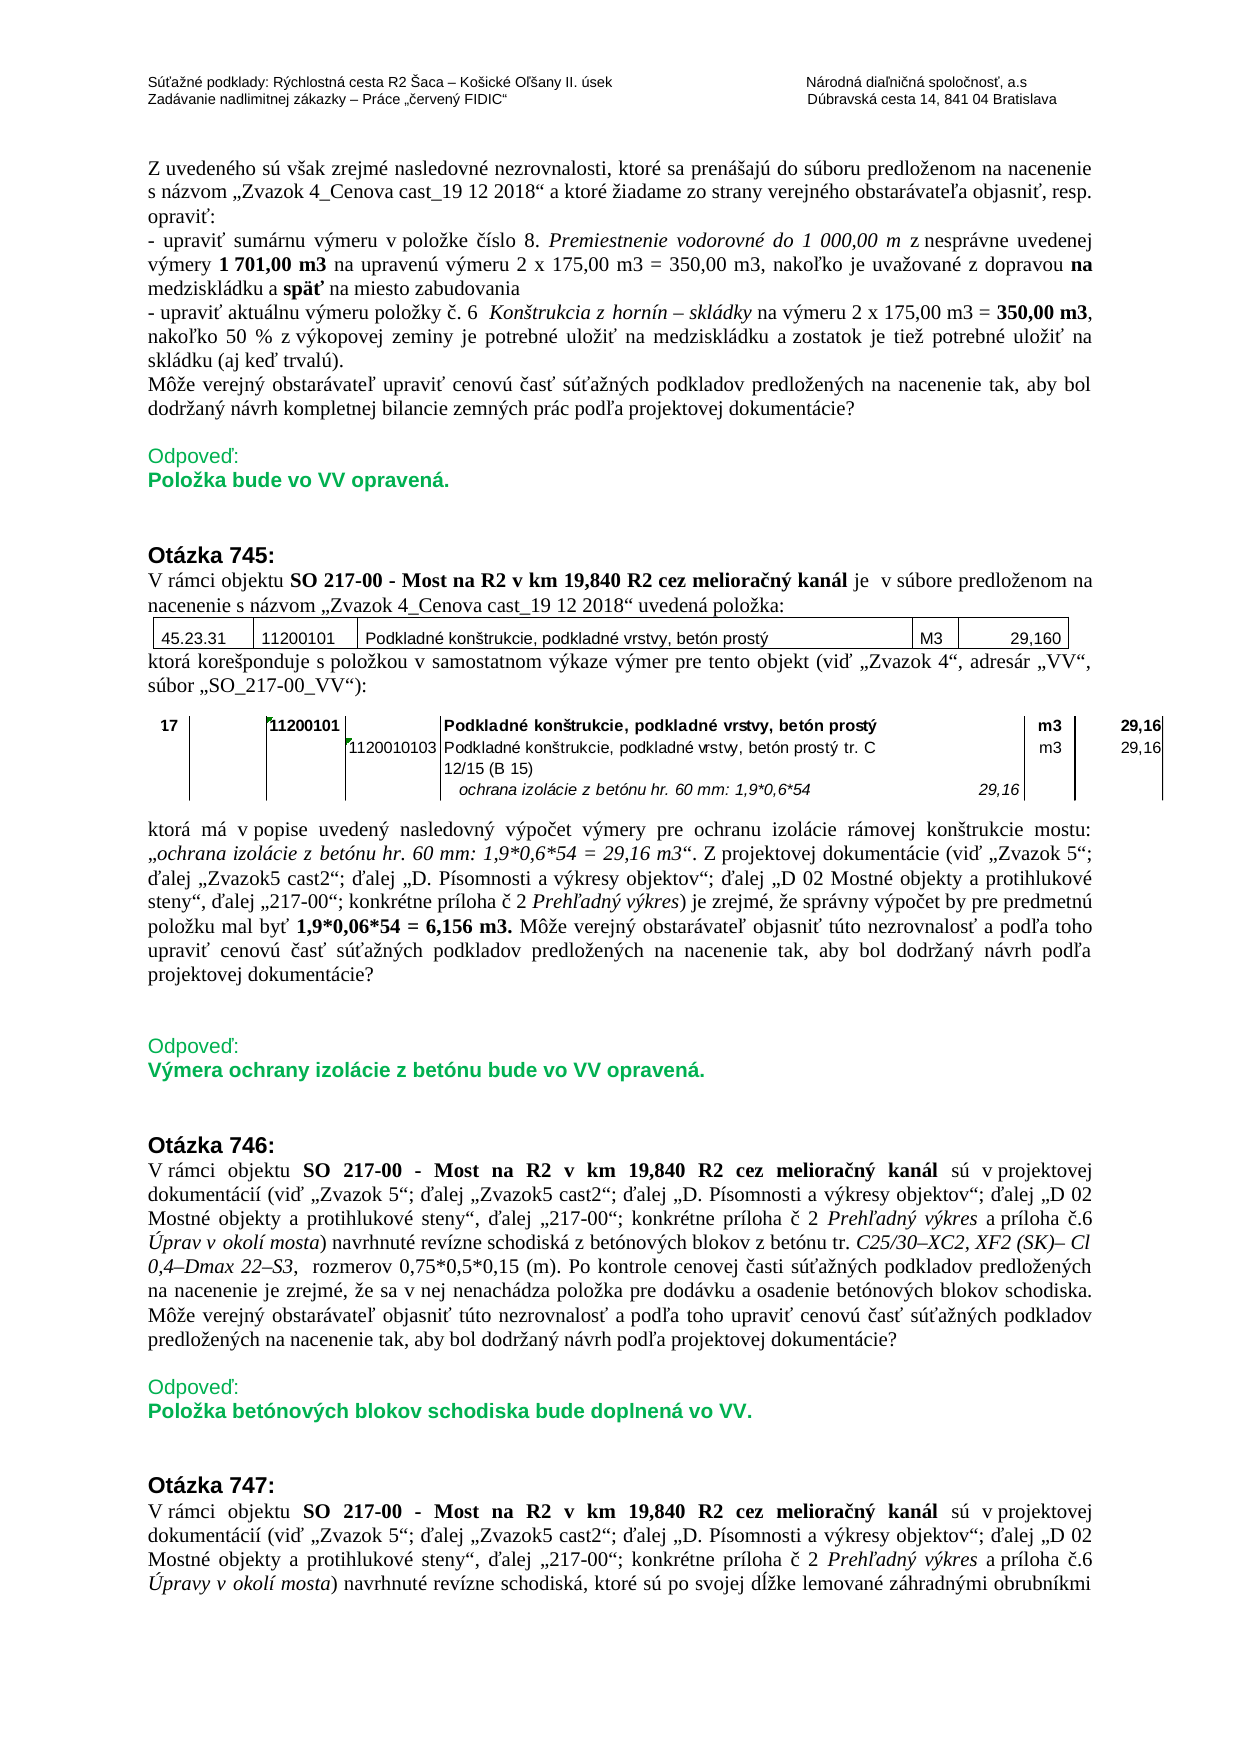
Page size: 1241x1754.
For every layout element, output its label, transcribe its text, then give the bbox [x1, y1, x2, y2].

text Môže verejný obstarávateľ upraviť cenovú časť súťažných podkladov predložených na nacenenie tak, aby bol dodržaný návrh kompletnej bilancie zemných prác podľa projektovej dokumentácie? [148, 372, 1093, 420]
table_header 45.23.31 [154, 618, 253, 648]
table_header 29,160 [959, 618, 1068, 648]
text Odpoveď: [148, 1375, 1093, 1399]
text Otázka 745: [148, 542, 1093, 568]
text Odpoveď: [148, 1034, 1093, 1058]
table_header 11200101 [254, 618, 357, 648]
text V rámci objektu SO 217-00 - Most na R2 v km 19,840 R2 cez melioračný kanál je v súbore predloženom na nacenenie s názvom „Zvazok 4_Cenova cast_19 12 2018“ uvedená položka: [148, 568, 1093, 617]
text - upraviť aktuálnu výmeru položky č. 6 Konštrukcia z hornín – skládky na výmeru 2 x 175,00 m3 = 350,00 m3, nakoľko 50 % z výkopovej zeminy je potrebné uložiť na medziskládku a zostatok je tiež potrebné uložiť na skládku (aj keď trvalú). [148, 300, 1093, 372]
text ktorá korešponduje s položkou v samostatnom výkaze výmer pre tento objekt (viď „Zvazok 4“, adresár „VV“, súbor „SO_217-00_VV“): [148, 649, 1093, 697]
text Položka betónových blokov schodiska bude doplnená vo VV. [148, 1399, 1093, 1423]
text Položka bude vo VV opravená. [148, 468, 1093, 492]
text Výmera ochrany izolácie z betónu bude vo VV opravená. [148, 1058, 1093, 1082]
text Otázka 746: [148, 1132, 1093, 1158]
text ktorá má v popise uvedený nasledovný výpočet výmery pre ochranu izolácie rámovej konštrukcie mostu: „ochrana izolácie z betónu hr. 60 mm: 1,9*0,6*54 = 29,16 m3“. Z projektovej dokumentácie (viď „Zvazok 5“; ďalej „Zvazok5 cast2“; ďalej „D. Písomnosti a výkresy objektov“; ďalej „D 02 Mostné objekty a protihlukové steny“, ďalej „217-00“; konkrétne príloha č 2 Prehľadný výkres) je zrejmé, že správny výpočet by pre predmetnú položku mal byť 1,9*0,06*54 = 6,156 m3. Môže verejný obstarávateľ objasniť túto nezrovnalosť a podľa toho upraviť cenovú časť súťažných podkladov predložených na nacenenie tak, aby bol dodržaný návrh podľa projektovej dokumentácie? [148, 697, 1093, 986]
text Odpoveď: [148, 444, 1093, 468]
text Otázka 747: [148, 1472, 1093, 1499]
text - upraviť sumárnu výmeru v položke číslo 8. Premiestnenie vodorovné do 1 000,00 m z nesprávne uvedenej výmery 1 701,00 m3 na upravenú výmeru 2 x 175,00 m3 = 350,00 m3, nakoľko je uvažované z dopravou na medziskládku a späť na miesto zabudovania [148, 228, 1093, 300]
table_header M3 [913, 618, 958, 648]
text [148, 1499, 1093, 1595]
text V rámci objektu SO 217-00 - Most na R2 v km 19,840 R2 cez melioračný kanál sú v projektovej dokumentácií (viď „Zvazok 5“; ďalej „Zvazok5 cast2“; ďalej „D. Písomnosti a výkresy objektov“; ďalej „D 02 Mostné objekty a protihlukové steny“, ďalej „217-00“; konkrétne príloha č 2 Prehľadný výkres a príloha č.6 Úprav v okolí mosta) navrhnuté revízne schodiská z betónových blokov z betónu tr. C25/30–XC2, XF2 (SK)– Cl 0,4–Dmax 22–S3, rozmerov 0,75*0,5*0,15 (m). Po kontrole cenovej časti súťažných podkladov predložených na nacenenie je zrejmé, že sa v nej nenachádza položka pre dodávku a osadenie betónových blokov schodiska. Môže verejný obstarávateľ objasniť túto nezrovnalosť a podľa toho upraviť cenovú časť súťažných podkladov predložených na nacenenie tak, aby bol dodržaný návrh podľa projektovej dokumentácie? [148, 1158, 1093, 1351]
text Z uvedeného sú však zrejmé nasledovné nezrovnalosti, ktoré sa prenášajú do súboru predloženom na nacenenie s názvom „Zvazok 4_Cenova cast_19 12 2018“ a ktoré žiadame zo strany verejného obstarávateľa objasniť, resp. opraviť: [148, 155, 1093, 228]
table_header Podkladné konštrukcie, podkladné vrstvy, betón prostý [358, 618, 912, 648]
